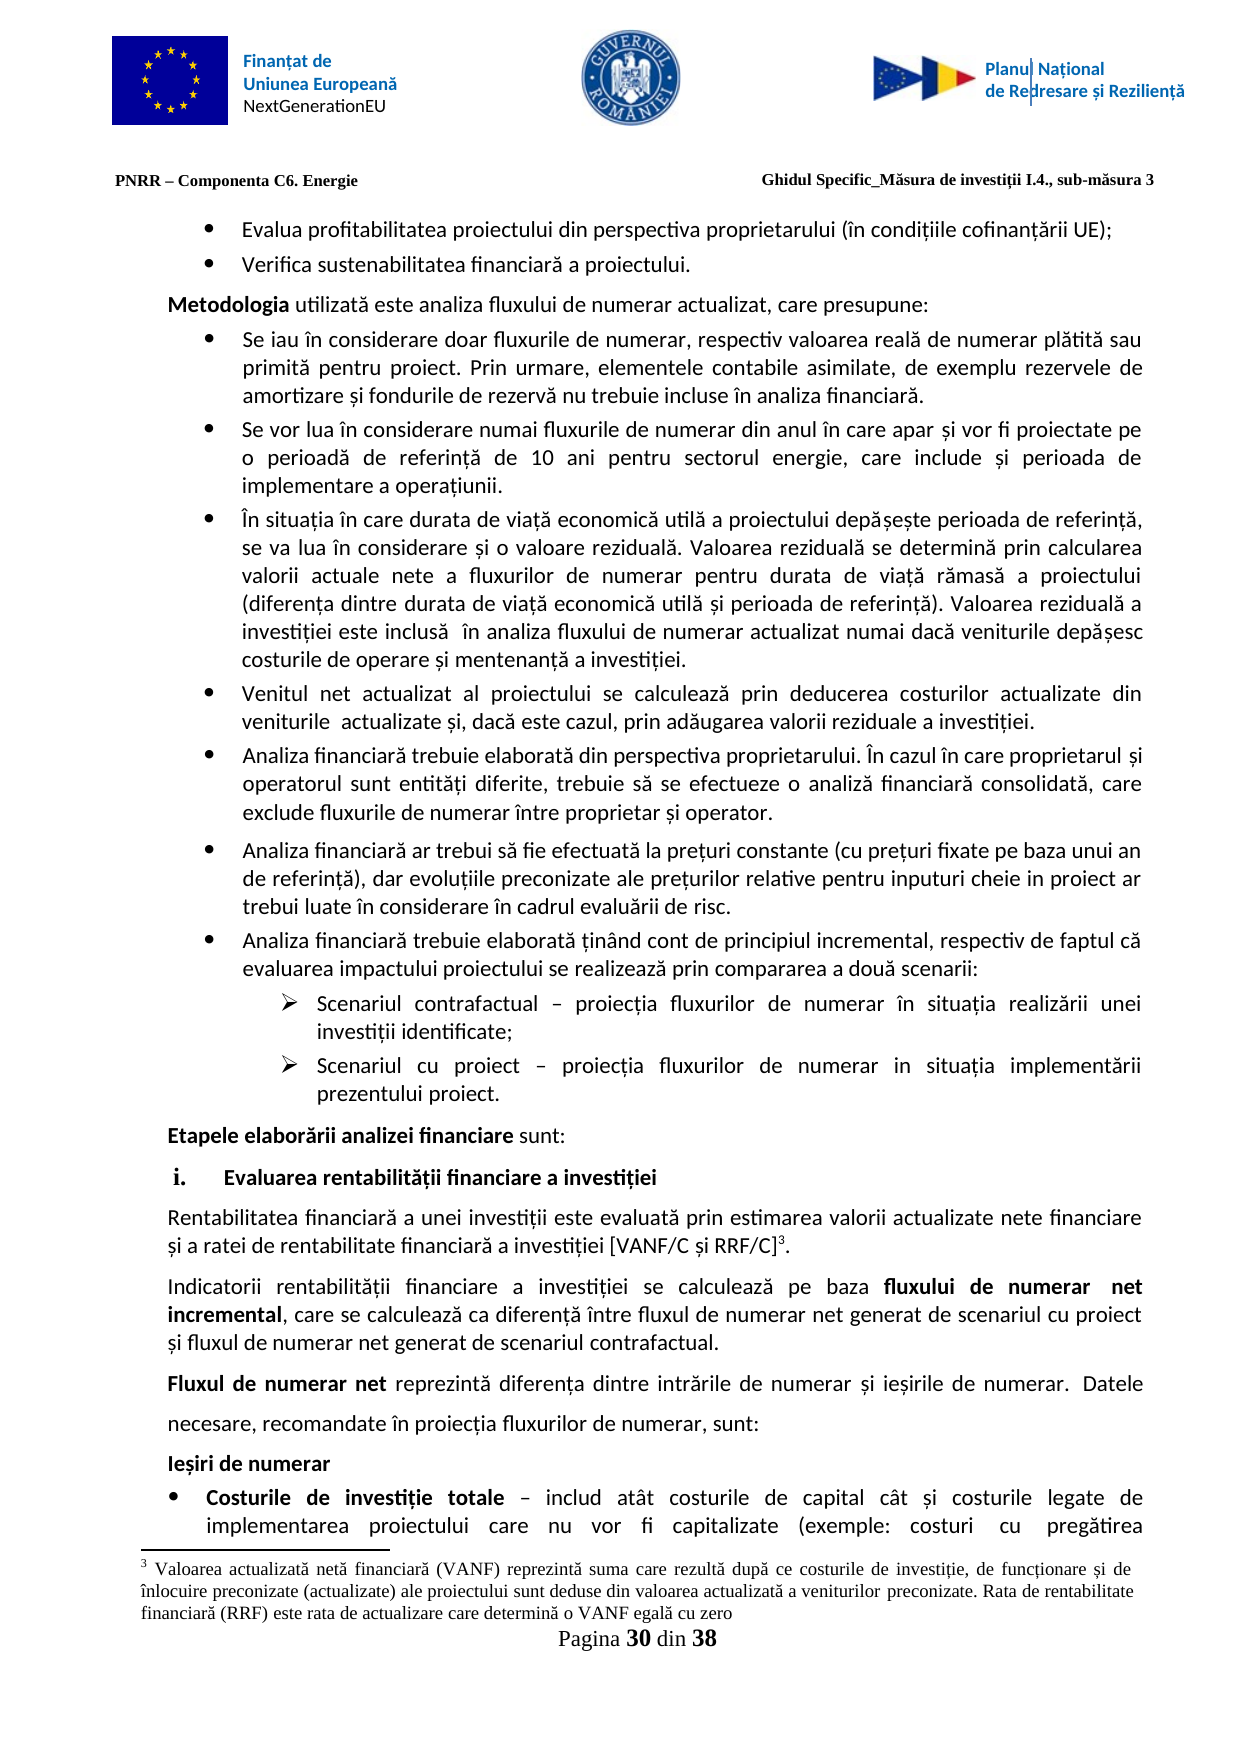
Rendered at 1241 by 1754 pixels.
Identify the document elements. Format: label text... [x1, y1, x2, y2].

list Analiza financiară trebuie elaborată ținând cont de principiul incremental, respectiv de faptul că evaluarea impactului proiectului se realizează prin compararea a două scenarii: [205, 926, 1143, 982]
list Scenariul contrafactual – proiecția fluxurilor de numerar în situația realizării unei investiții identificate; [279, 989, 1143, 1045]
list Analiza financiară ar trebui să fie efectuată la prețuri constante (cu prețuri fixate pe baza unui an de referință), dar evoluțiile preconizate ale prețurilor relative pentru inputuri cheie in proiect ar trebui luate în considerare în cadrul evaluării de risc. [205, 836, 1143, 920]
list Evaluarea rentabilității financiare a investiției [173, 1162, 1143, 1191]
text Rentabilitatea financiară a unei investiții este evaluată prin estimarea valorii actualizate nete financiare și a ratei de rentabilitate financiară a investiției [VANF/C și RRF/C]. [167, 1203, 1143, 1259]
list Scenariul cu proiect – proiecția fluxurilor de numerar in situația implementării prezentului proiect. [279, 1051, 1143, 1107]
list Se iau în considerare doar fluxurile de numerar, respectiv valoarea reală de numerar plătită sau primită pentru proiect. Prin urmare, elementele contabile asimilate, de exemplu rezervele de amortizare și fondurile de rezervă nu trebuie incluse în analiza financiară. [205, 325, 1143, 409]
list Verifica sustenabilitatea financiară a proiectului. [204, 250, 1143, 278]
list Venitul net actualizat al proiectului se calculează prin deducerea costurilor actualizate din veniturile actualizate și, dacă este cazul, prin adăugarea valorii reziduale a investiției. [204, 679, 1143, 735]
subtitle Etapele elaborării analizei financiare sunt: [167, 1121, 1143, 1149]
list Evalua profitabilitatea proiectului din perspectiva proprietarului (în condițiile cofinanțării UE); [204, 216, 1143, 244]
picture [581, 29, 681, 126]
text Fluxul de numerar net reprezintă diferența dintre intrările de numerar și ieșirile de numerar. Datele necesare, recomandate în proiecția fluxurilor de numerar, sunt: [167, 1369, 1143, 1437]
picture [873, 55, 977, 101]
text Indicatorii rentabilității financiare a investiției se calculează pe baza fluxului de numerar net incremental, care se calculează ca diferență între fluxul de numerar net generat de scenariul cu proiect și fluxul de numerar net generat de scenariul contrafactual. [167, 1272, 1143, 1356]
list În situația în care durata de viață economică utilă a proiectului depășește perioada de referință, se va lua în considerare și o valoare reziduală. Valoarea reziduală se determină prin calcularea valorii actuale nete a fluxurilor de numerar pentru durata de viață rămasă a proiectului (diferența dintre durata de viață economică utilă și perioada de referință). Valoarea reziduală a investiției este inclusă în analiza fluxului de numerar actualizat numai dacă veniturile depășesc costurile de operare și mentenanță a investiției. [204, 505, 1143, 673]
picture [112, 36, 228, 125]
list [169, 1483, 1143, 1539]
subtitle Ieșiri de numerar [167, 1449, 1143, 1477]
list Analiza financiară trebuie elaborată din perspectiva proprietarului. În cazul în care proprietarul și operatorul sunt entități diferite, trebuie să se efectueze o analiză financiară consolidată, care exclude fluxurile de numerar între proprietar și operator. [205, 742, 1143, 826]
list Se vor lua în considerare numai fluxurile de numerar din anul în care apar și vor fi proiectate pe o perioadă de referință de 10 ani pentru sectorul energie, care include şi perioada de implementare a operațiunii. [204, 415, 1143, 499]
text Metodologia utilizată este analiza fluxului de numerar actualizat, care presupune: [167, 290, 1143, 318]
